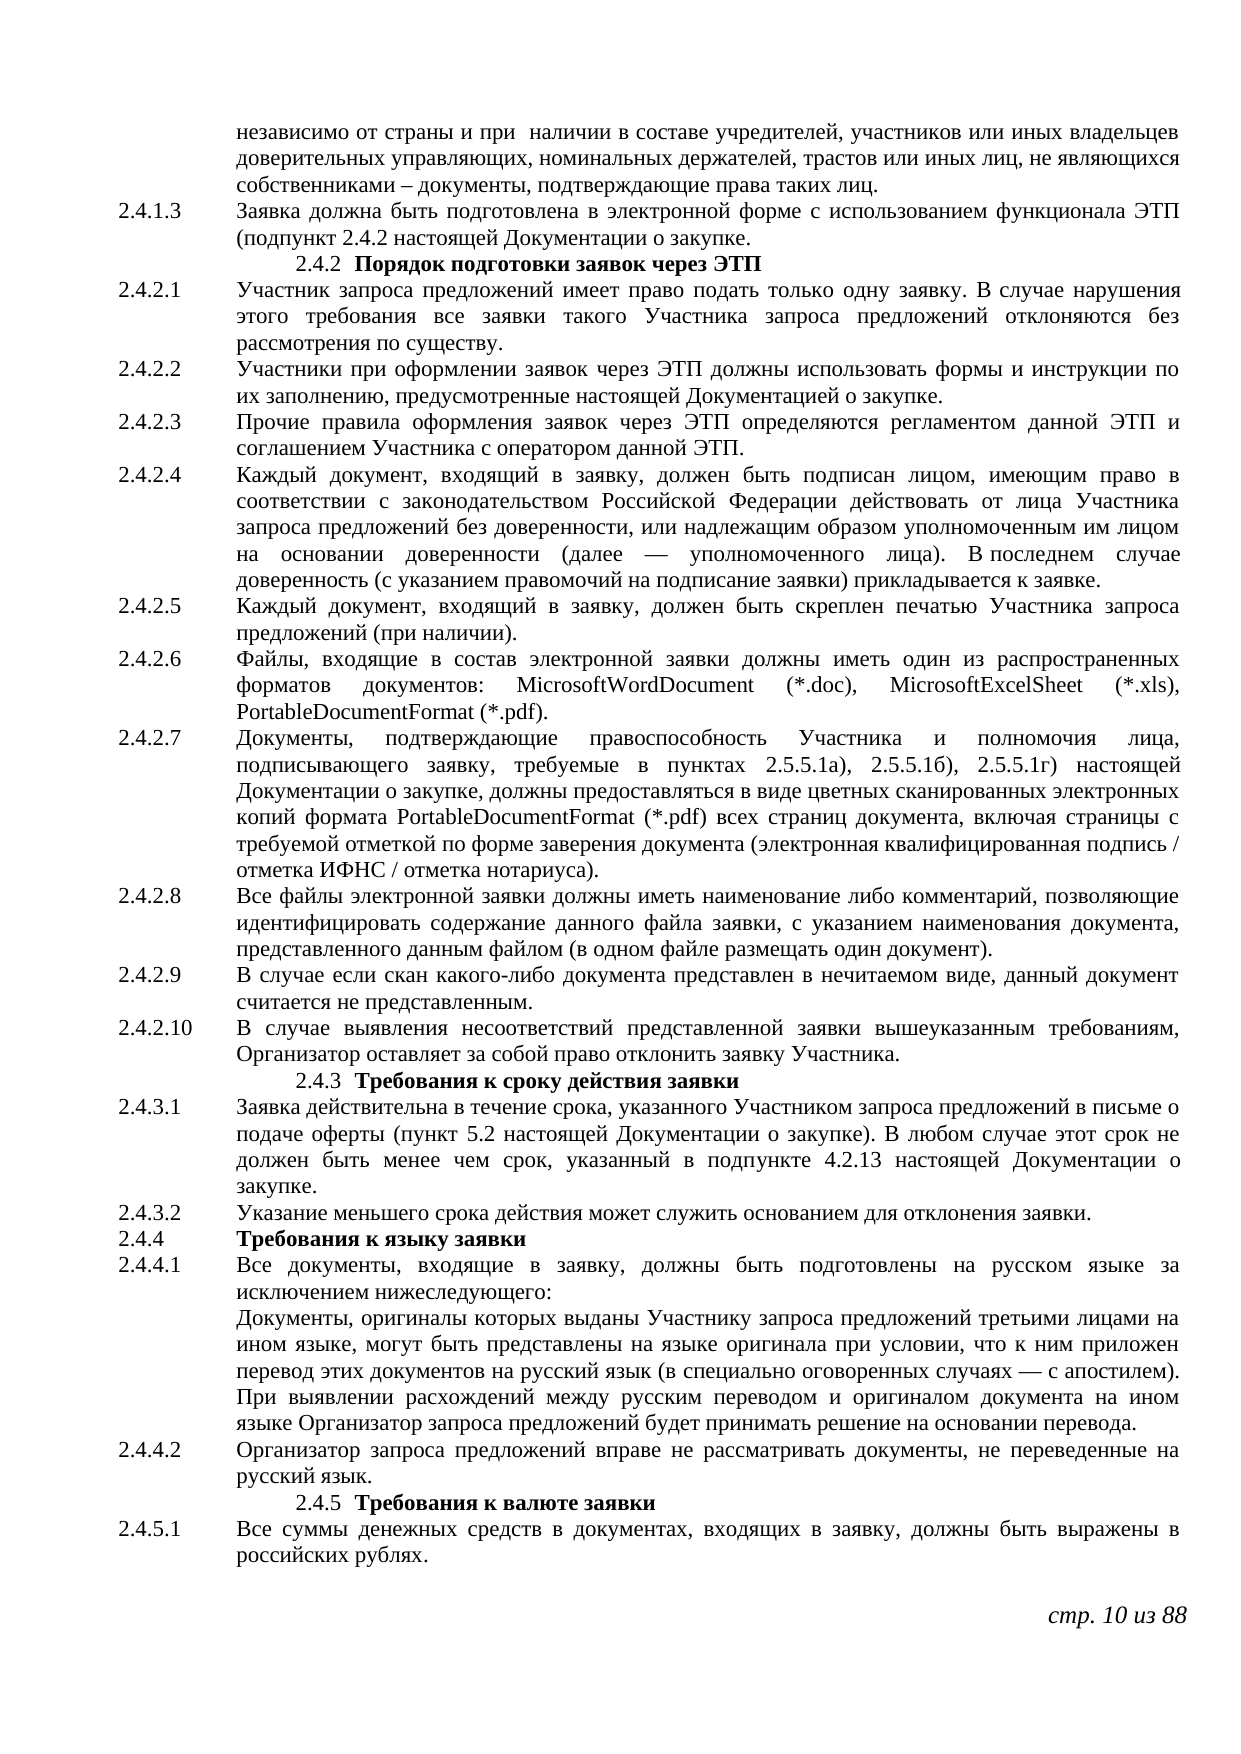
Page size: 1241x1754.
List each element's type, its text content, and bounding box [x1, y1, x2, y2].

text Порядок подготовки заявок через ЭТП [236, 250, 1181, 276]
text Файлы, входящие в состав электронной заявки должны иметь один из распространенных форматов документов: MicrosoftWordDocument (*.doc), MicrosoftExcelSheet (*.xls), PortableDocumentFormat (*.pdf). [118, 645, 1181, 724]
list Организатор запроса предложений вправе не рассматривать документы, не переведенные на русский язык. [118, 1436, 1181, 1488]
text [118, 118, 1181, 197]
text Заявка действительна в течение срока, указанного Участником запроса предложений в письме о подаче оферты (пункт 5.2 настоящей Документации о закупке). В любом случае этот срок не должен быть менее чем срок, указанный в подпункте 4.2.13 настоящей Документации о закупке. [118, 1093, 1181, 1199]
list Прочие правила оформления заявок через ЭТП определяются регламентом данной ЭТП и соглашением Участника с оператором данной ЭТП. [118, 408, 1181, 461]
text Документы, подтверждающие правоспособность Участника и полномочия лица, подписывающего заявку, требуемые в пунктах 2.5.5.1а), 2.5.5.1б), 2.5.5.1г) настоящей Документации о закупке, должны предоставляться в виде цветных сканированных электронных копий формата PortableDocumentFormat (*.pdf) всех страниц документа, включая страницы с требуемой отметкой по форме заверения документа (электронная квалифицированная подпись / отметка ИФНС / отметка нотариуса). [118, 724, 1181, 882]
list Все суммы денежных средств в документах, входящих в заявку, должны быть выражены в российских рублях. [118, 1515, 1181, 1568]
list Каждый документ, входящий в заявку, должен быть скреплен печатью Участника запроса предложений (при наличии). [118, 592, 1181, 645]
text Указание меньшего срока действия может служить основанием для отклонения заявки. [118, 1199, 1181, 1225]
text Заявка должна быть подготовлена в электронной форме с использованием функционала ЭТП (подпункт 2.4.2 настоящей Документации о закупке. [118, 197, 1181, 250]
list Участник запроса предложений имеет право подать только одну заявку. В случае нарушения этого требования все заявки такого Участника запроса предложений отклоняются без рассмотрения по существу. [118, 276, 1181, 355]
text Требования к языку заявки [118, 1225, 1181, 1251]
text Все файлы электронной заявки должны иметь наименование либо комментарий, позволяющие идентифицировать содержание данного файла заявки, с указанием наименования документа, представленного данным файлом (в одном файле размещать один документ). [118, 882, 1181, 961]
text Документы, оригиналы которых выданы Участнику запроса предложений третьими лицами на ином языке, могут быть представлены на языке оригинала при условии, что к ним приложен перевод этих документов на русский язык (в специально оговоренных случаях — с апостилем). При выявлении расхождений между русским переводом и оригиналом документа на ином языке Организатор запроса предложений будет принимать решение на основании перевода. [236, 1304, 1181, 1436]
text В случае выявления несоответствий представленной заявки вышеуказанным требованиям, Организатор оставляет за собой право отклонить заявку Участника. [118, 1014, 1181, 1067]
text Требования к валюте заявки [236, 1488, 1181, 1515]
list Участники при оформлении заявок через ЭТП должны использовать формы и инструкции по их заполнению, предусмотренные настоящей Документацией о закупке. [118, 355, 1181, 408]
text Требования к сроку действия заявки [236, 1067, 1181, 1093]
text В случае если скан какого-либо документа представлен в нечитаемом виде, данный документ считается не представленным. [118, 961, 1181, 1014]
list Каждый документ, входящий в заявку, должен быть подписан лицом, имеющим право в соответствии с законодательством Российской Федерации действовать от лица Участника запроса предложений без доверенности, или надлежащим образом уполномоченным им лицом на основании доверенности (далее — уполномоченного лица). В последнем случае доверенность (с указанием правомочий на подписание заявки) прикладывается к заявке. [118, 461, 1181, 592]
list Все документы, входящие в заявку, должны быть подготовлены на русском языке за исключением нижеследующего: [118, 1251, 1181, 1304]
